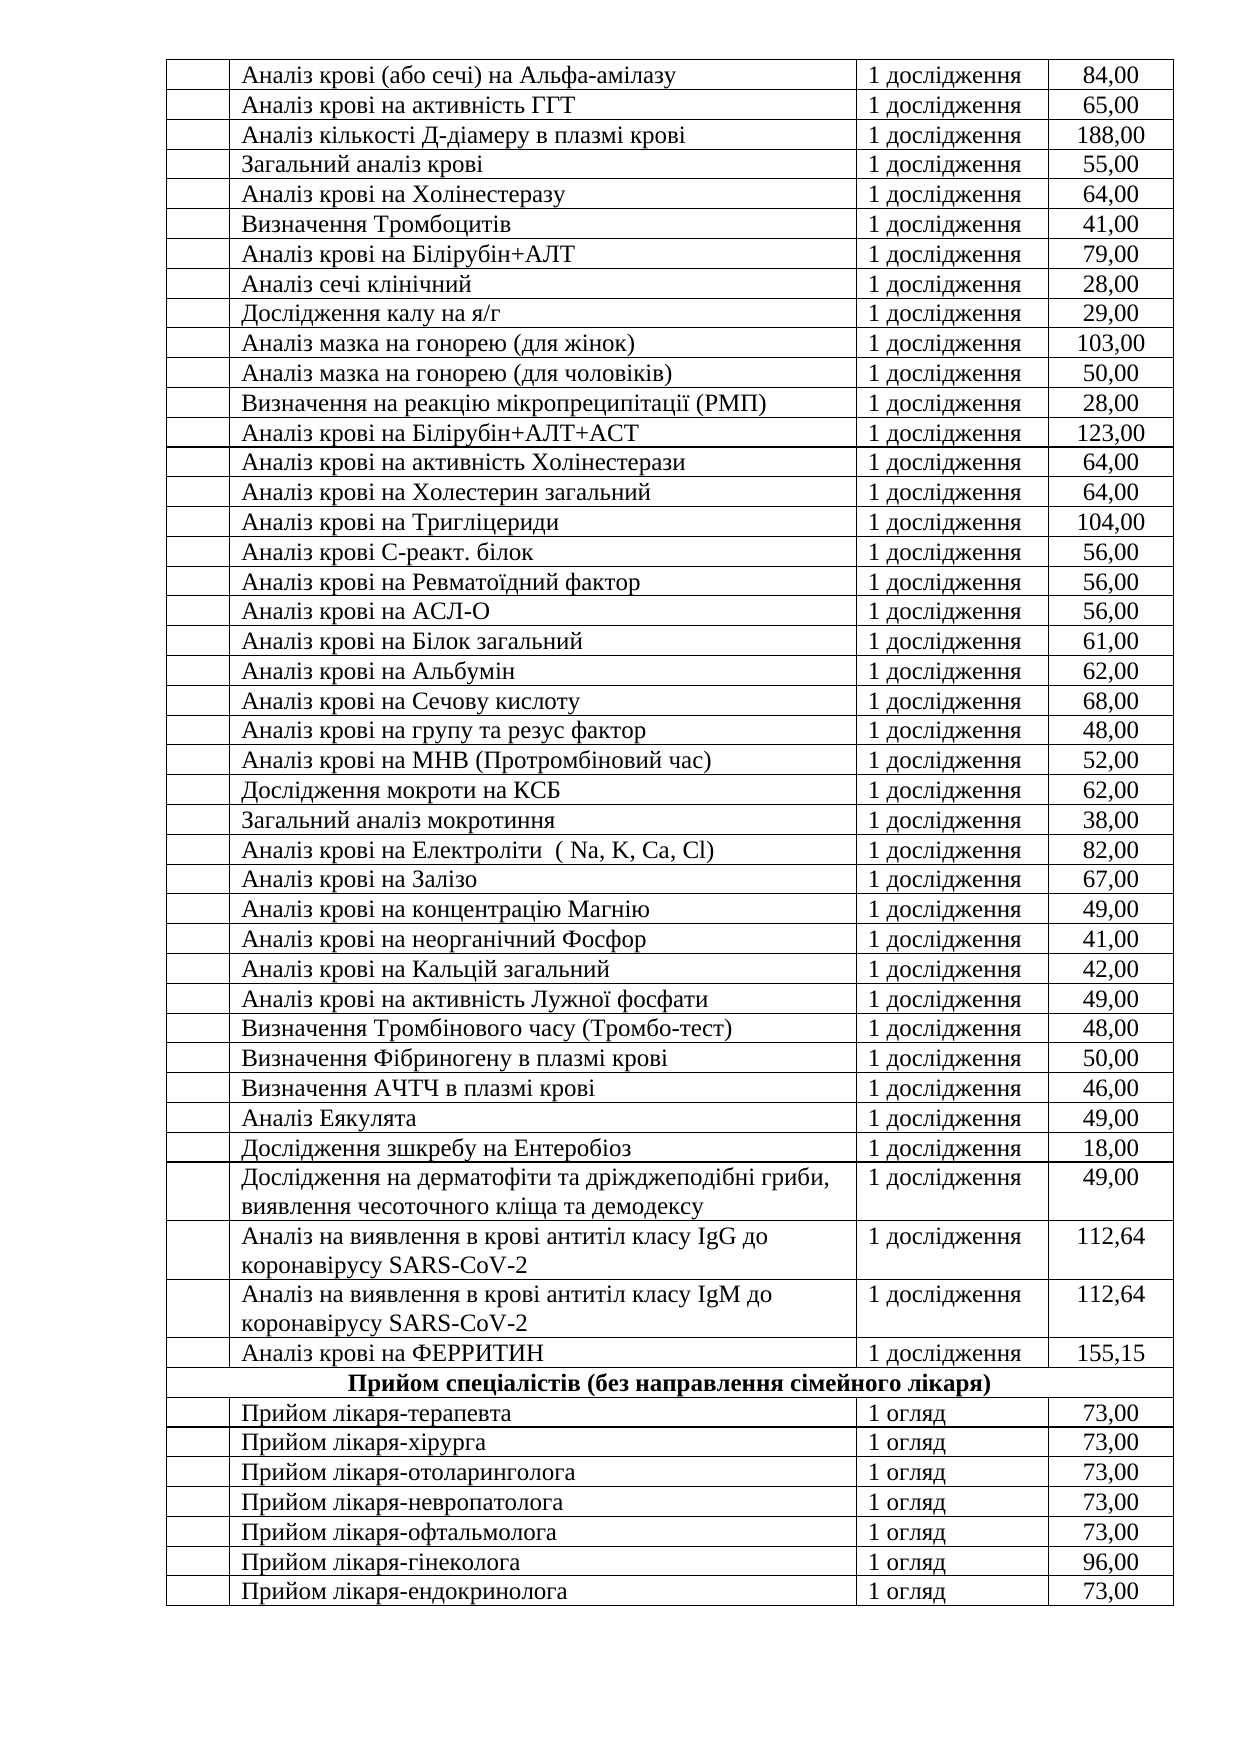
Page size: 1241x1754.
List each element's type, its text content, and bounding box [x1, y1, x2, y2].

table_cell Загальний аналіз мокротиння [230, 805, 856, 834]
table_cell 1 дослідження [857, 388, 1048, 417]
table_cell 188,00 [1049, 120, 1173, 148]
table_cell Аналіз сечі клінічний [230, 269, 856, 297]
table_cell 73,00 [1049, 1398, 1173, 1426]
table_cell 1 дослідження [857, 269, 1048, 297]
table_cell Аналіз крові на АСЛ-О [230, 596, 856, 625]
table_cell 1 огляд [857, 1487, 1048, 1516]
table_cell 1 дослідження [857, 418, 1048, 446]
table_cell [167, 596, 229, 625]
table_cell 29,00 [1049, 299, 1173, 327]
table_cell 1 дослідження [857, 1103, 1048, 1132]
table_cell 1 дослідження [857, 716, 1048, 744]
table_cell 49,00 [1049, 1163, 1173, 1220]
table_cell 48,00 [1049, 716, 1173, 744]
table_cell Аналіз крові на Ревматоїдний фактор [230, 567, 856, 595]
table_cell 1 дослідження [857, 179, 1048, 208]
table_cell Аналіз крові на активність Лужної фосфати [230, 984, 856, 1012]
table_cell 42,00 [1049, 954, 1173, 983]
table_cell [167, 477, 229, 506]
table_cell Аналіз крові на Білок загальний [230, 626, 856, 655]
table_cell Аналіз крові на активність Холінестерази [230, 448, 856, 476]
table_cell Дослідження калу на я/г [230, 299, 856, 327]
table_cell Аналіз крові на групу та резус фактор [230, 716, 856, 744]
table_cell Аналіз крові на Білірубін+АЛТ [230, 239, 856, 268]
table_cell 1 дослідження [857, 1280, 1048, 1337]
table_cell Аналіз крові на Кальцій загальний [230, 954, 856, 983]
table_cell 73,00 [1049, 1457, 1173, 1486]
table_cell Аналіз на виявлення в крові антитіл класу IgM до коронавірусу SARS-CoV-2 [230, 1280, 856, 1337]
table_cell 104,00 [1049, 507, 1173, 536]
table_cell Аналіз крові на МНВ (Протромбіновий час) [230, 745, 856, 774]
table_cell 84,00 [1049, 60, 1173, 89]
table_cell 112,64 [1049, 1221, 1173, 1278]
table_cell 79,00 [1049, 239, 1173, 268]
table_cell 1 дослідження [857, 507, 1048, 536]
table_cell 1 дослідження [857, 209, 1048, 238]
table_cell 50,00 [1049, 1043, 1173, 1072]
table_cell 1 огляд [857, 1517, 1048, 1546]
table_cell 38,00 [1049, 805, 1173, 834]
table_cell 1 дослідження [857, 239, 1048, 268]
table_cell [167, 60, 229, 89]
table_cell 1 дослідження [857, 477, 1048, 506]
table_cell [167, 775, 229, 804]
table_cell 49,00 [1049, 894, 1173, 923]
table_cell Прийом лікаря-отоларинголога [230, 1457, 856, 1486]
table_cell Дослідження зшкребу на Ентеробіоз [230, 1133, 856, 1161]
table_cell [167, 984, 229, 1012]
table_cell Аналіз мазка на гонорею (для жінок) [230, 328, 856, 357]
table_cell Аналіз крові на Електроліти ( Na, K, Ca, Cl) [230, 835, 856, 863]
table_cell 73,00 [1049, 1576, 1173, 1605]
table_cell Аналіз мазка на гонорею (для чоловіків) [230, 358, 856, 387]
table_cell [167, 1103, 229, 1132]
table_cell 28,00 [1049, 269, 1173, 297]
table_cell 1 дослідження [857, 1338, 1048, 1367]
table_cell [167, 269, 229, 297]
table_cell [167, 1338, 229, 1367]
table_cell 1 дослідження [857, 656, 1048, 685]
table_cell [167, 805, 229, 834]
table_cell Аналіз крові на ФЕРРИТИН [230, 1338, 856, 1367]
table_cell 1 огляд [857, 1576, 1048, 1605]
table_cell Аналіз крові на Холестерин загальний [230, 477, 856, 506]
table_cell 155,15 [1049, 1338, 1173, 1367]
table_cell Аналіз крові на активність ГГТ [230, 90, 856, 119]
table_cell [167, 1398, 229, 1426]
table_cell [167, 1487, 229, 1516]
table_cell 61,00 [1049, 626, 1173, 655]
table_cell Визначення АЧТЧ в плазмі крові [230, 1073, 856, 1102]
table_cell 1 дослідження [857, 328, 1048, 357]
table_cell [167, 1163, 229, 1220]
table_cell [167, 626, 229, 655]
table_cell 1 дослідження [857, 835, 1048, 863]
table_cell 96,00 [1049, 1547, 1173, 1575]
table_cell [167, 865, 229, 893]
table_cell 55,00 [1049, 150, 1173, 178]
table_cell 1 дослідження [857, 924, 1048, 953]
table_cell [167, 358, 229, 387]
table_cell 46,00 [1049, 1073, 1173, 1102]
table_cell Прийом лікаря-гінеколога [230, 1547, 856, 1575]
table_cell [167, 90, 229, 119]
table_cell Дослідження мокроти на КСБ [230, 775, 856, 804]
table_cell Аналіз Еякулята [230, 1103, 856, 1132]
table_cell 1 дослідження [857, 984, 1048, 1012]
table_cell 1 дослідження [857, 596, 1048, 625]
table_cell [167, 1073, 229, 1102]
table_cell 1 огляд [857, 1428, 1048, 1456]
table_cell 41,00 [1049, 924, 1173, 953]
table_cell [167, 388, 229, 417]
table_cell 1 дослідження [857, 686, 1048, 714]
table_cell [167, 1043, 229, 1072]
table_cell 49,00 [1049, 984, 1173, 1012]
table_cell 1 дослідження [857, 1163, 1048, 1220]
table_cell Аналіз крові на концентрацію Магнію [230, 894, 856, 923]
table_cell Загальний аналіз крові [230, 150, 856, 178]
table_cell 56,00 [1049, 567, 1173, 595]
table_cell [167, 507, 229, 536]
table_cell Аналіз крові (або сечі) на Альфа-амілазу [230, 60, 856, 89]
table_cell 56,00 [1049, 537, 1173, 566]
table_cell 52,00 [1049, 745, 1173, 774]
table_cell [167, 1457, 229, 1486]
table_cell Аналіз крові С-реакт. білок [230, 537, 856, 566]
table_cell Аналіз крові на Тригліцериди [230, 507, 856, 536]
table_cell [167, 150, 229, 178]
table_cell 1 дослідження [857, 358, 1048, 387]
table_cell 1 дослідження [857, 954, 1048, 983]
table_cell Визначення Тромбоцитів [230, 209, 856, 238]
table_cell [167, 894, 229, 923]
table_cell Прийом лікаря-хірурга [230, 1428, 856, 1456]
table_cell Дослідження на дерматофіти та дріжджеподібні гриби, виявлення чесоточного кліща та демодексу [230, 1163, 856, 1220]
table_cell 49,00 [1049, 1103, 1173, 1132]
table_cell [167, 328, 229, 357]
table_cell Аналіз крові на Білірубін+АЛТ+АСТ [230, 418, 856, 446]
table_cell Аналіз крові на неорганічний Фосфор [230, 924, 856, 953]
table_cell Визначення Тромбінового часу (Тромбо-тест) [230, 1014, 856, 1042]
table_cell Прийом лікаря-офтальмолога [230, 1517, 856, 1546]
table_cell [167, 239, 229, 268]
table_cell [167, 716, 229, 744]
table_cell Аналіз на виявлення в крові антитіл класу IgG до коронавірусу SARS-CoV-2 [230, 1221, 856, 1278]
table_cell 1 дослідження [857, 90, 1048, 119]
table_cell [167, 537, 229, 566]
table_cell 64,00 [1049, 179, 1173, 208]
table_cell 1 дослідження [857, 745, 1048, 774]
table_cell 64,00 [1049, 477, 1173, 506]
table_cell [167, 567, 229, 595]
table_cell [167, 1280, 229, 1337]
table_cell Визначення Фібриногену в плазмі крові [230, 1043, 856, 1072]
table_cell 56,00 [1049, 596, 1173, 625]
table_cell [167, 418, 229, 446]
table_cell [167, 120, 229, 148]
table_cell 1 огляд [857, 1547, 1048, 1575]
table_cell [167, 686, 229, 714]
table_cell Аналіз кількості Д-діамеру в плазмі крові [230, 120, 856, 148]
table_cell 1 огляд [857, 1457, 1048, 1486]
table_cell Визначення на реакцію мікропреципітації (РМП) [230, 388, 856, 417]
table_cell 67,00 [1049, 865, 1173, 893]
table_cell [167, 448, 229, 476]
table_cell 1 дослідження [857, 60, 1048, 89]
table_cell [167, 656, 229, 685]
table_cell 82,00 [1049, 835, 1173, 863]
table_cell Аналіз крові на Залізо [230, 865, 856, 893]
table_cell 1 дослідження [857, 150, 1048, 178]
table_cell 41,00 [1049, 209, 1173, 238]
table_cell 1 дослідження [857, 805, 1048, 834]
table_cell [167, 299, 229, 327]
table_cell Прийом лікаря-терапевта [230, 1398, 856, 1426]
table_cell 73,00 [1049, 1487, 1173, 1516]
table_cell [167, 1133, 229, 1161]
table_cell 1 дослідження [857, 626, 1048, 655]
table_cell 62,00 [1049, 775, 1173, 804]
table_cell [167, 1221, 229, 1278]
table_cell 1 огляд [857, 1398, 1048, 1426]
table_cell 1 дослідження [857, 894, 1048, 923]
table_cell 123,00 [1049, 418, 1173, 446]
table_cell [167, 924, 229, 953]
table_cell Прийом спеціалістів (без направлення сімейного лікаря) [167, 1368, 1173, 1397]
table_cell [167, 745, 229, 774]
table_cell 73,00 [1049, 1517, 1173, 1546]
table_cell [167, 835, 229, 863]
table_cell 1 дослідження [857, 1043, 1048, 1072]
table_cell 48,00 [1049, 1014, 1173, 1042]
table_cell 18,00 [1049, 1133, 1173, 1161]
table_cell [167, 1547, 229, 1575]
table_cell 1 дослідження [857, 299, 1048, 327]
table_cell 1 дослідження [857, 1133, 1048, 1161]
table_cell 1 дослідження [857, 567, 1048, 595]
table_cell 62,00 [1049, 656, 1173, 685]
table_cell [167, 209, 229, 238]
table_cell Прийом лікаря-ендокринолога [230, 1576, 856, 1605]
table_cell 1 дослідження [857, 448, 1048, 476]
table_cell 1 дослідження [857, 1221, 1048, 1278]
table_cell 1 дослідження [857, 1073, 1048, 1102]
table_cell 103,00 [1049, 328, 1173, 357]
table_cell [167, 1428, 229, 1456]
table_cell [167, 1576, 229, 1605]
table_cell 28,00 [1049, 388, 1173, 417]
table_cell [167, 179, 229, 208]
table_cell 1 дослідження [857, 775, 1048, 804]
table_cell 112,64 [1049, 1280, 1173, 1337]
table_cell Прийом лікаря-невропатолога [230, 1487, 856, 1516]
table_cell 1 дослідження [857, 1014, 1048, 1042]
table_cell 50,00 [1049, 358, 1173, 387]
table_cell Аналіз крові на Альбумін [230, 656, 856, 685]
table_cell [167, 954, 229, 983]
table_cell Аналіз крові на Холінестеразу [230, 179, 856, 208]
table_cell [167, 1517, 229, 1546]
table_cell 1 дослідження [857, 120, 1048, 148]
table_cell 68,00 [1049, 686, 1173, 714]
table_cell 73,00 [1049, 1428, 1173, 1456]
table_cell 1 дослідження [857, 865, 1048, 893]
table_cell 65,00 [1049, 90, 1173, 119]
table_cell Аналіз крові на Сечову кислоту [230, 686, 856, 714]
table_cell 64,00 [1049, 448, 1173, 476]
table_cell [167, 1014, 229, 1042]
table_cell 1 дослідження [857, 537, 1048, 566]
